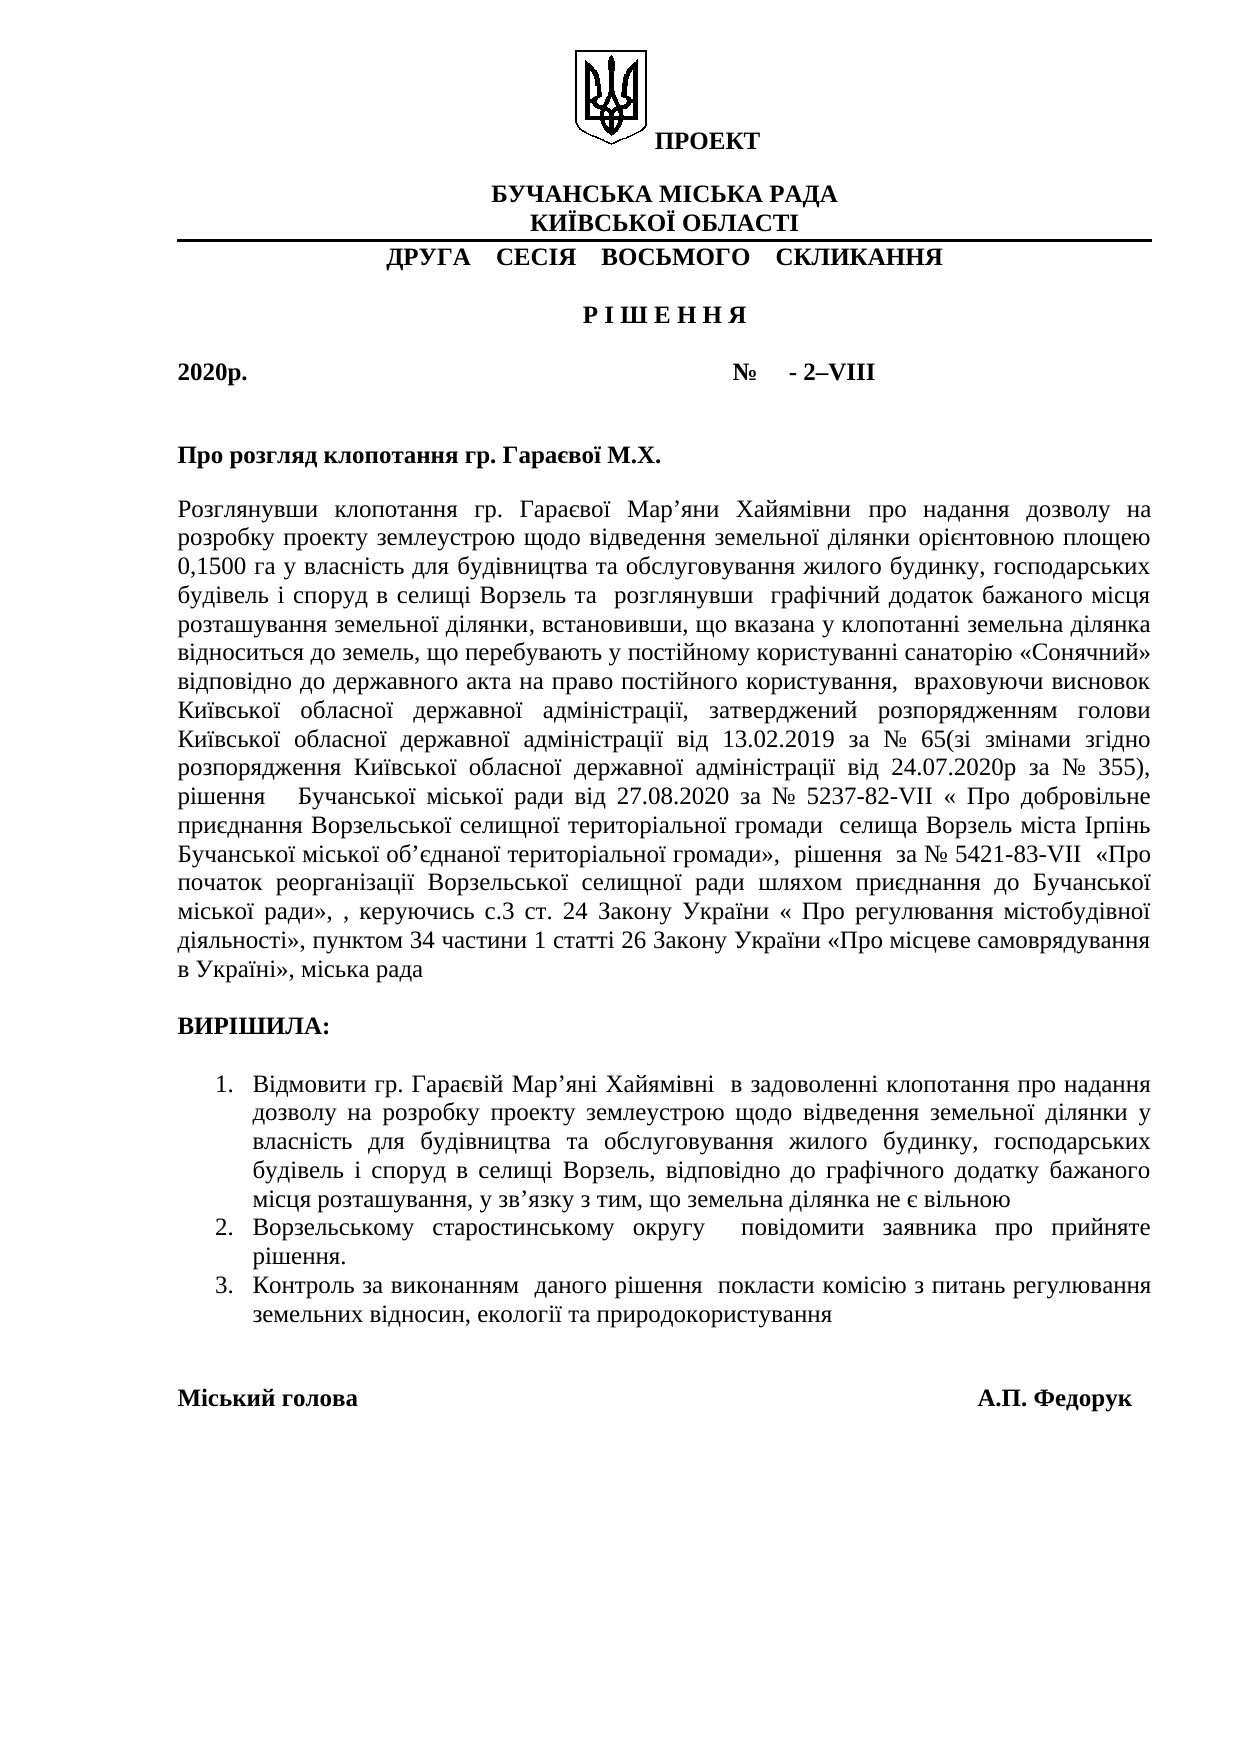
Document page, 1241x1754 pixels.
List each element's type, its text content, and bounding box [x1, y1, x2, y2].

list Контроль за виконанням даного рішення покласти комісію з питань регулювання земельних відносин, екології та природокористування [215, 1270, 1152, 1327]
text ДРУГА СЕСІЯ ВОСЬМОГО СКЛИКАННЯ [177, 242, 1152, 271]
text Міський голова А.П. Федорук [177, 1383, 1152, 1412]
text БУЧАНСЬКА МІСЬКА РАДА [177, 179, 1152, 208]
text Р І Ш Е Н Н Я [177, 300, 1152, 328]
list Ворзельському старостинському округу повідомити заявника про прийняте рішення. [215, 1212, 1152, 1270]
text ПРОЕКТ [177, 44, 1152, 154]
text Розглянувши клопотання гр. Гараєвої Мар’яни Хайямівни про надання дозволу на розробку проекту землеустрою щодо відведення земельної ділянки орієнтовною площею 0,1500 га у власність для будівництва та обслуговування жилого будинку, господарських будівель і споруд в селищі Ворзель та розглянувши графічний додаток бажаного місця розташування земельної ділянки, встановивши, що вказана у клопотанні земельна ділянка відноситься до земель, що перебувають у постійному користуванні санаторію «Сонячний» відповідно до державного акта на право постійного користування, враховуючи висновок Київської обласної державної адміністрації, затверджений розпорядженням голови Київської обласної державної адміністрації від 13.02.2019 за № 65(зі змінами згідно розпорядження Київської обласної державної адміністрації від 24.07.2020р за № 355), рішення Бучанської міської ради від 27.08.2020 за № 5237-82-VІІ « Про добровільне приєднання Ворзельської селищної територіальної громади селища Ворзель міста Ірпінь Бучанської міської об’єднаної територіальної громади», рішення за № 5421-83-VІІ «Про початок реорганізації Ворзельської селищної ради шляхом приєднання до Бучанської міської ради», , керуючись с.3 ст. 24 Закону України « Про регулювання містобудівної діяльності», пунктом 34 частини 1 статті 26 Закону України «Про місцеве самоврядування в Україні», міська рада [177, 494, 1152, 982]
text ВИРІШИЛА: [177, 1011, 1152, 1040]
text 2020р. № - 2–VІІІ [177, 357, 1152, 386]
text Про розгляд клопотання гр. Гараєвої М.Х. [177, 440, 1152, 469]
text КИЇВСЬКОЇ ОБЛАСТІ [177, 208, 1152, 239]
list Відмовити гр. Гараєвій Мар’яні Хайямівні в задоволенні клопотання про надання дозволу на розробку проекту землеустрою щодо відведення земельної ділянки у власність для будівництва та обслуговування жилого будинку, господарських будівель і споруд в селищі Ворзель, відповідно до графічного додатку бажаного місця розташування, у зв’язку з тим, що земельна ділянка не є вільною [215, 1069, 1152, 1212]
